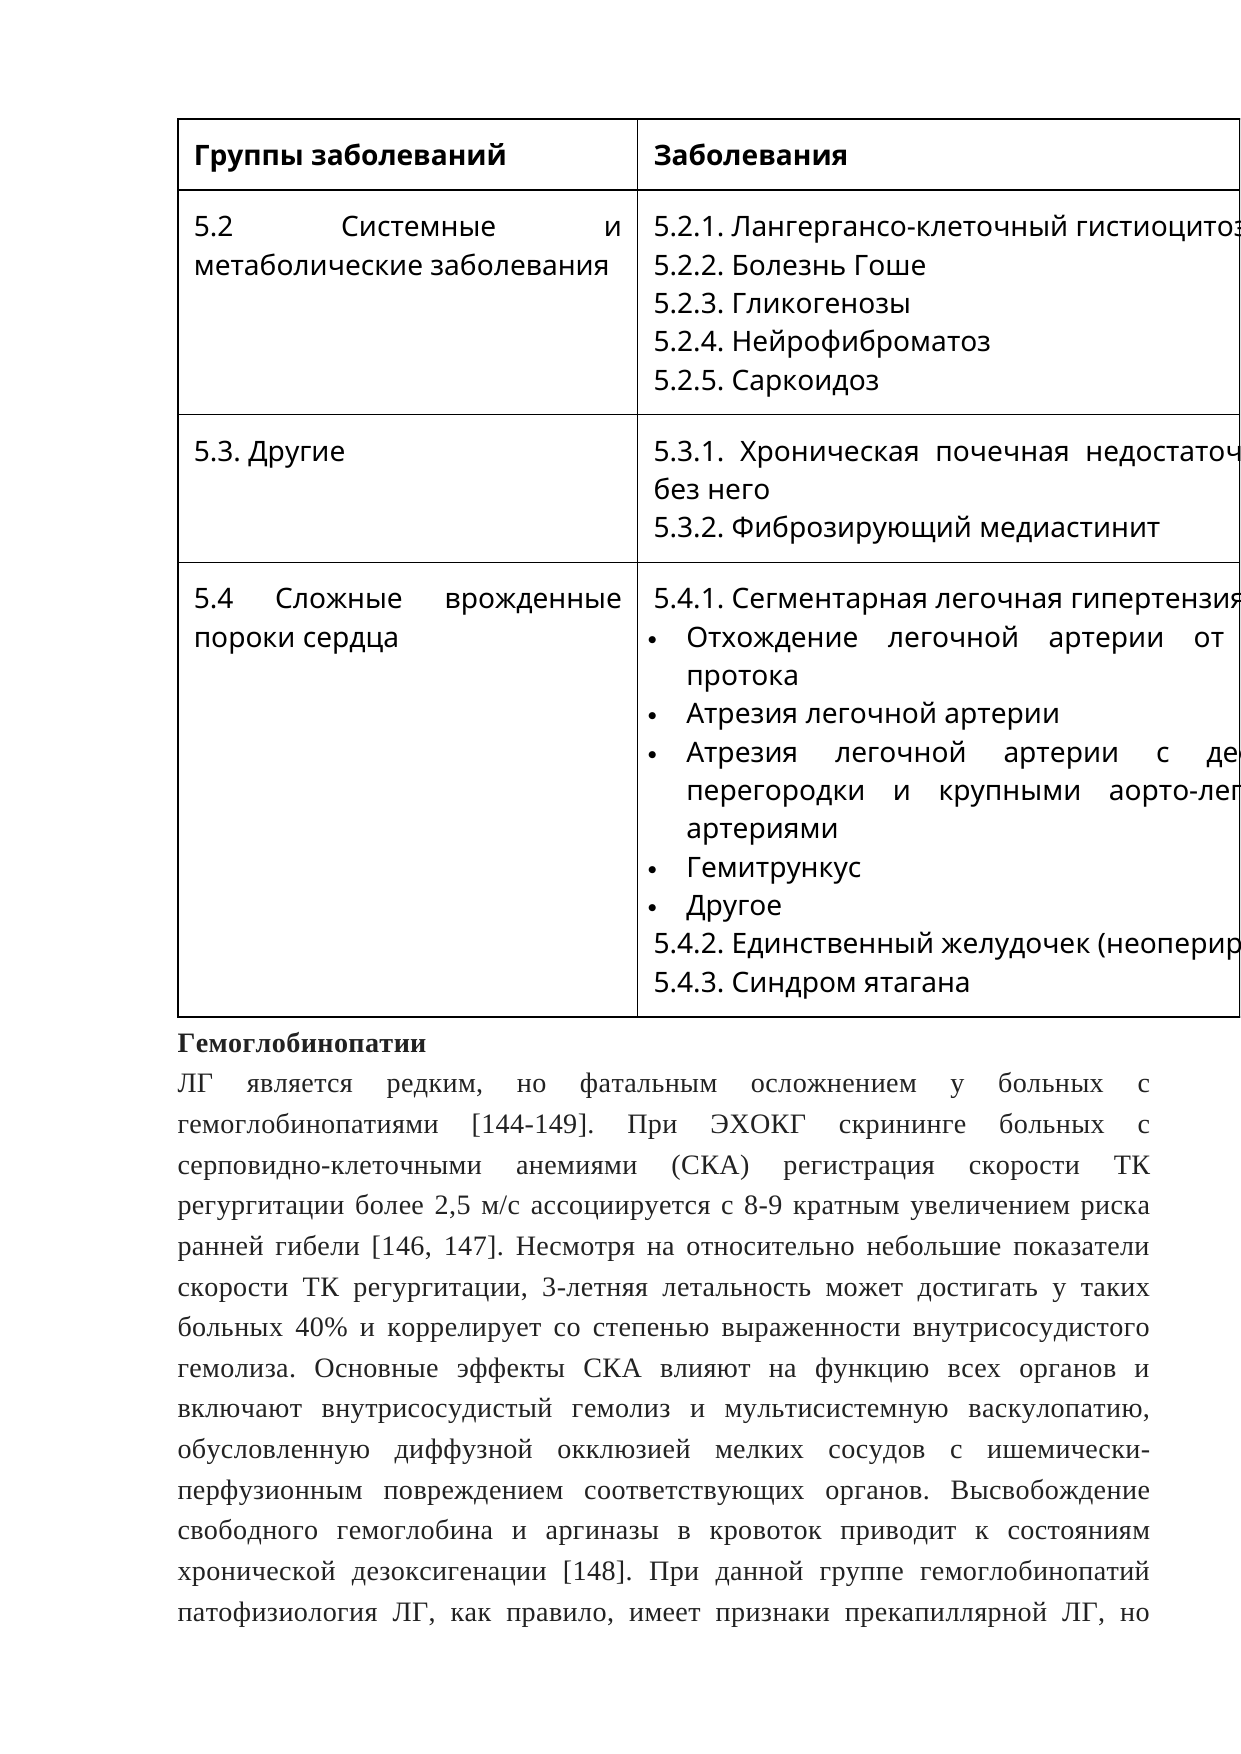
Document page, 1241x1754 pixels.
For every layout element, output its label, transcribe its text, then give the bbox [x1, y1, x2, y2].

table_cell 5.3.1. Хроническая почечная недостаточность с гемодиализом или без него 5.3.2. Фиброзирующий медиастинит [638, 415, 1239, 562]
text Гемоглобинопатии [177, 1018, 1152, 1058]
table_cell 5.3. Другие [179, 415, 637, 562]
table_cell 5.2.1. Лангергансо-клеточный гистиоцитоз легких 5.2.2. Болезнь Гоше 5.2.3. Гликогенозы 5.2.4. Нейрофиброматоз 5.2.5. Саркоидоз [638, 191, 1239, 414]
table_cell 5.2 Системные и метаболические заболевания [179, 191, 637, 414]
table_cell 5.4 Сложные врожденные пороки сердца [179, 563, 637, 1016]
table_cell 5.4.1. Сегментарная легочная гипертензия Отхождение легочной артерии от открытого артериального протока Атрезия легочной артерии Атрезия легочной артерии с дефектом межжелудочковой перегородки и крупными аорто-легочными коллатеральными артериями Гемитрункус Другое 5.4.2. Единственный желудочек (неоперированный и оперированный) 5.4.3. Синдром ятагана [638, 563, 1239, 1016]
table_header Заболевания [638, 120, 1239, 189]
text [177, 1058, 1152, 1627]
table_header Группы заболеваний [179, 120, 637, 189]
